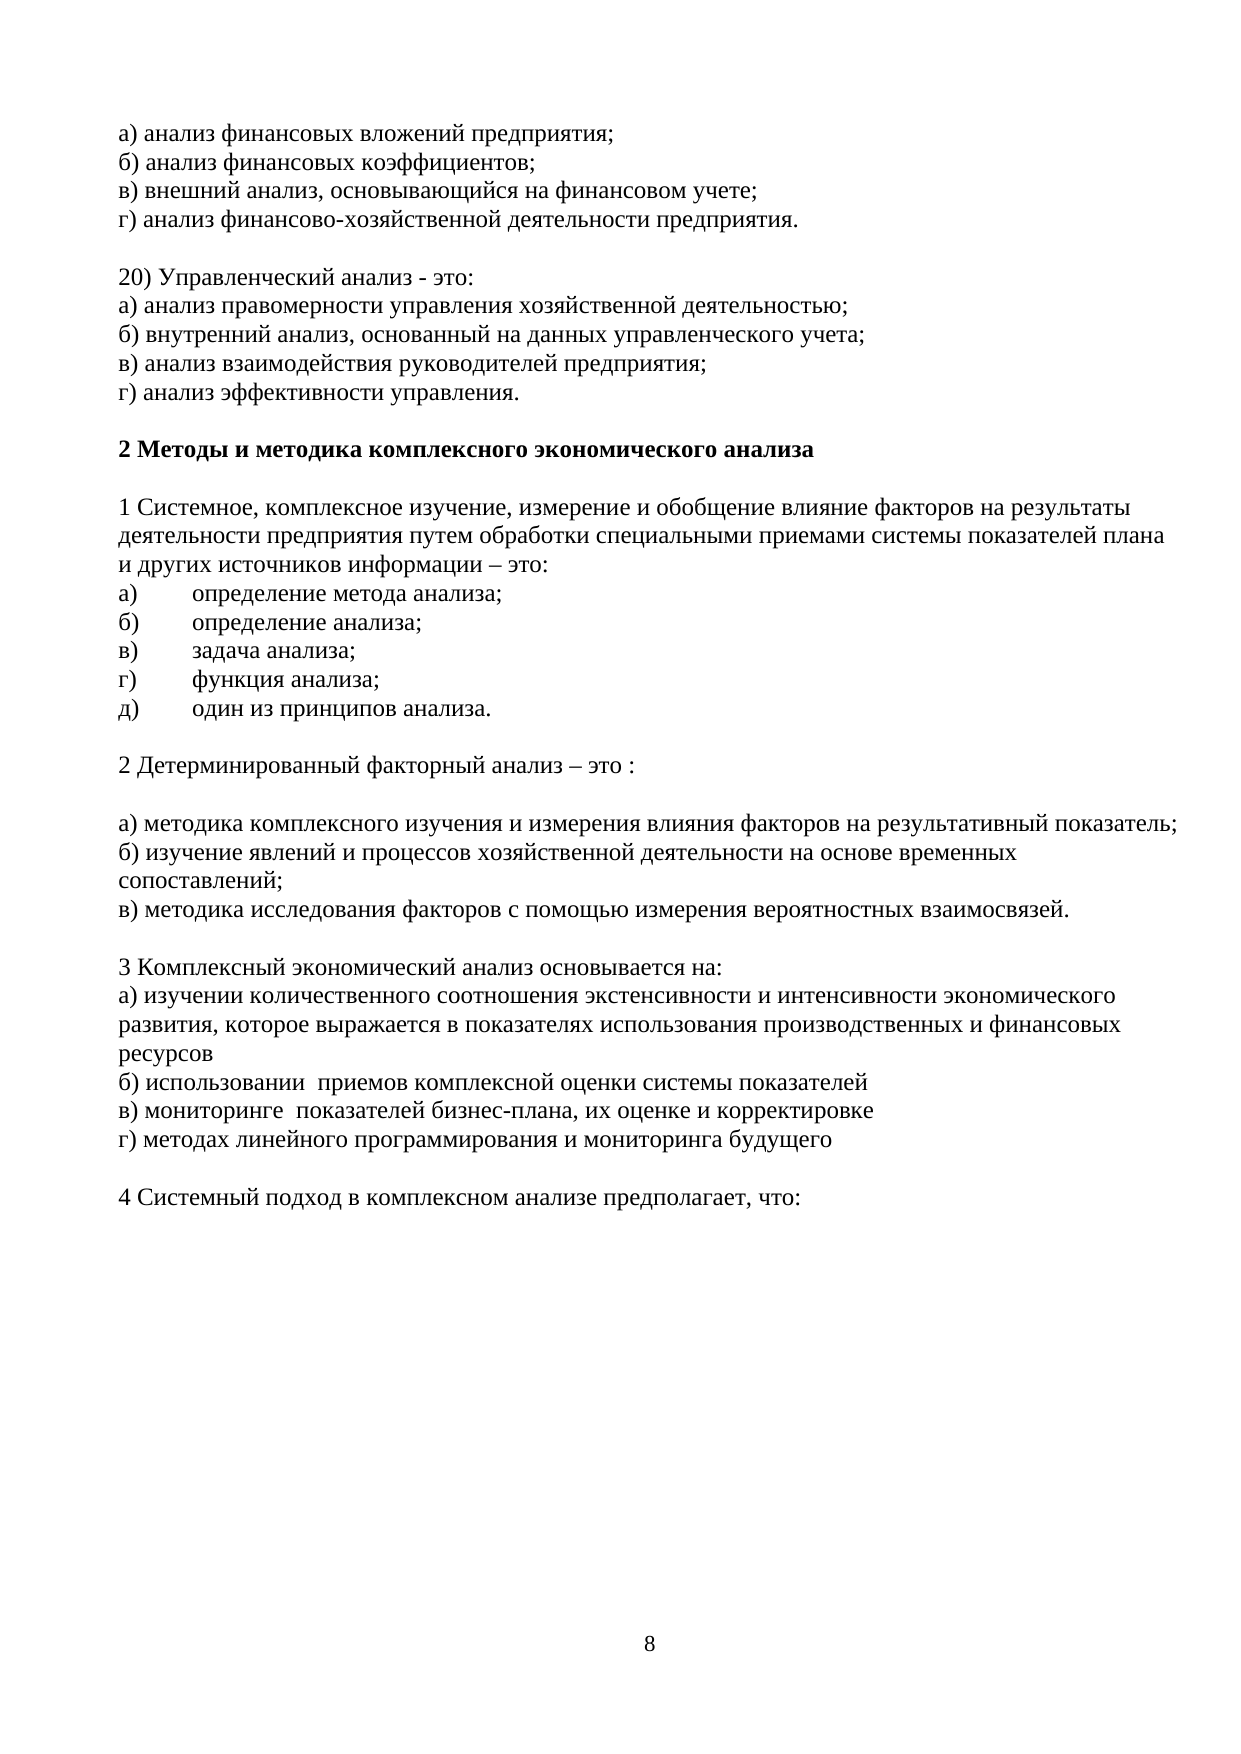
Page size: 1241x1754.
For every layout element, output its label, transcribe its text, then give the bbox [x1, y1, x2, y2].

text а) анализ финансовых вложений предприятия; [118, 118, 1181, 147]
text д) один из принципов анализа. [118, 693, 1181, 722]
text б) анализ финансовых коэффициентов; [118, 147, 1181, 176]
text б) внутренний анализ, основанный на данных управленческого учета; [118, 319, 1181, 348]
text г) анализ эффективности управления. [118, 377, 1181, 406]
text б) изучение явлений и процессов хозяйственной деятельности на основе временных сопоставлений; [118, 837, 1181, 894]
text а) анализ правомерности управления хозяйственной деятельностью; [118, 291, 1181, 319]
text 4 Системный подход в комплексном анализе предполагает, что: [118, 1182, 1181, 1211]
text в) мониторинге показателей бизнес-плана, их оценке и корректировке [118, 1096, 1181, 1124]
text 2 Методы и методика комплексного экономического анализа [118, 434, 1181, 463]
text в) анализ взаимодействия руководителей предприятия; [118, 348, 1181, 377]
text а) определение метода анализа; [118, 578, 1181, 607]
text в) задача анализа; [118, 636, 1181, 664]
text в) внешний анализ, основывающийся на финансовом учете; [118, 176, 1181, 204]
text б) определение анализа; [118, 607, 1181, 636]
text 1 Системное, комплексное изучение, измерение и обобщение влияние факторов на результаты деятельности предприятия путем обработки специальными приемами системы показателей плана и других источников информации – это: [118, 492, 1181, 578]
text 2 Детерминированный факторный анализ – это : [118, 751, 1181, 779]
text 3 Комплексный экономический анализ основывается на: [118, 952, 1181, 981]
text в) методика исследования факторов с помощью измерения вероятностных взаимосвязей. [118, 894, 1181, 923]
text б) использовании приемов комплексной оценки системы показателей [118, 1067, 1181, 1096]
text г) анализ финансово-хозяйственной деятельности предприятия. [118, 204, 1181, 233]
text а) методика комплексного изучения и измерения влияния факторов на результативный показатель; [118, 808, 1181, 837]
text г) функция анализа; [118, 664, 1181, 693]
text г) методах линейного программирования и мониторинга будущего [118, 1124, 1181, 1153]
text 20) Управленческий анализ - это: [118, 262, 1181, 291]
text а) изучении количественного соотношения экстенсивности и интенсивности экономического развития, которое выражается в показателях использования производственных и финансовых ресурсов [118, 981, 1181, 1067]
